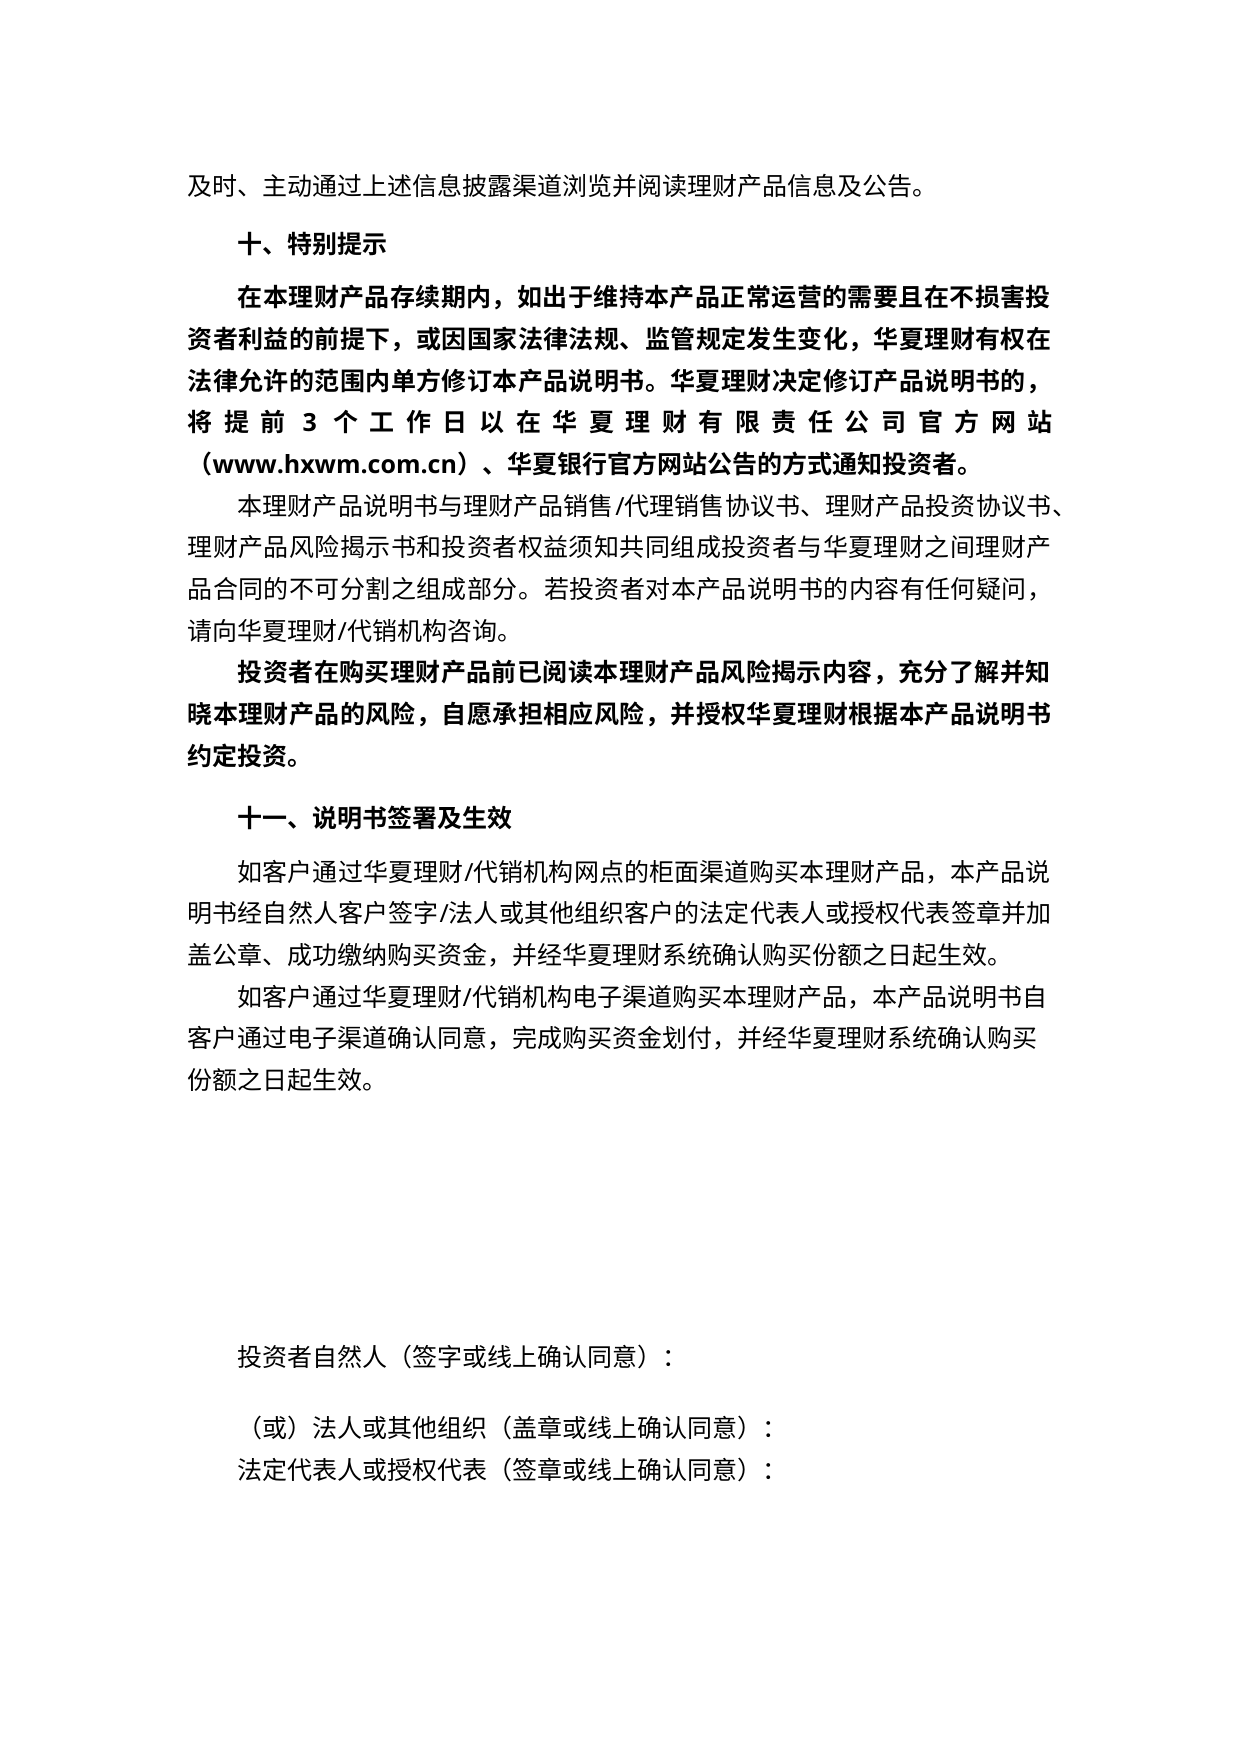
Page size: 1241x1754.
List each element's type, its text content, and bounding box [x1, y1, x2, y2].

text 投资者在购买理财产品前已阅读本理财产品风险揭示内容，充分了解并知晓本理财产品的风险，自愿承担相应风险，并授权华夏理财根据本产品说明书约定投资。 [187, 653, 1053, 772]
text 十、特别提示 [187, 220, 1053, 262]
text 如客户通过华夏理财/代销机构网点的柜面渠道购买本理财产品，本产品说明书经自然人客户签字/法人或其他组织客户的法定代表人或授权代表签章并加盖公章、成功缴纳购买资金，并经华夏理财系统确认购买份额之日起生效。 [187, 852, 1053, 972]
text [187, 162, 1053, 204]
text 投资者自然人（签字或线上确认同意）： [187, 1337, 1053, 1373]
text 法定代表人或授权代表（签章或线上确认同意）： [187, 1451, 1053, 1487]
text 在本理财产品存续期内，如出于维持本产品正常运营的需要且在不损害投资者利益的前提下，或因国家法律法规、监管规定发生变化，华夏理财有权在法律允许的范围内单方修订本产品说明书。华夏理财决定修订产品说明书的，将提前3个工作日以在华夏理财有限责任公司官方网站（www.hxwm.com.cn）、华夏银行官方网站公告的方式通知投资者。 [187, 278, 1053, 481]
text 如客户通过华夏理财/代销机构电子渠道购买本理财产品，本产品说明书自客户通过电子渠道确认同意，完成购买资金划付，并经华夏理财系统确认购买份额之日起生效。 [187, 977, 1053, 1097]
text 十一、说明书签署及生效 [187, 794, 1053, 836]
text （或）法人或其他组织（盖章或线上确认同意）： [187, 1409, 1053, 1445]
text 本理财产品说明书与理财产品销售/代理销售协议书、理财产品投资协议书、理财产品风险揭示书和投资者权益须知共同组成投资者与华夏理财之间理财产品合同的不可分割之组成部分。若投资者对本产品说明书的内容有任何疑问，请向华夏理财/代销机构咨询。 [187, 486, 1053, 647]
